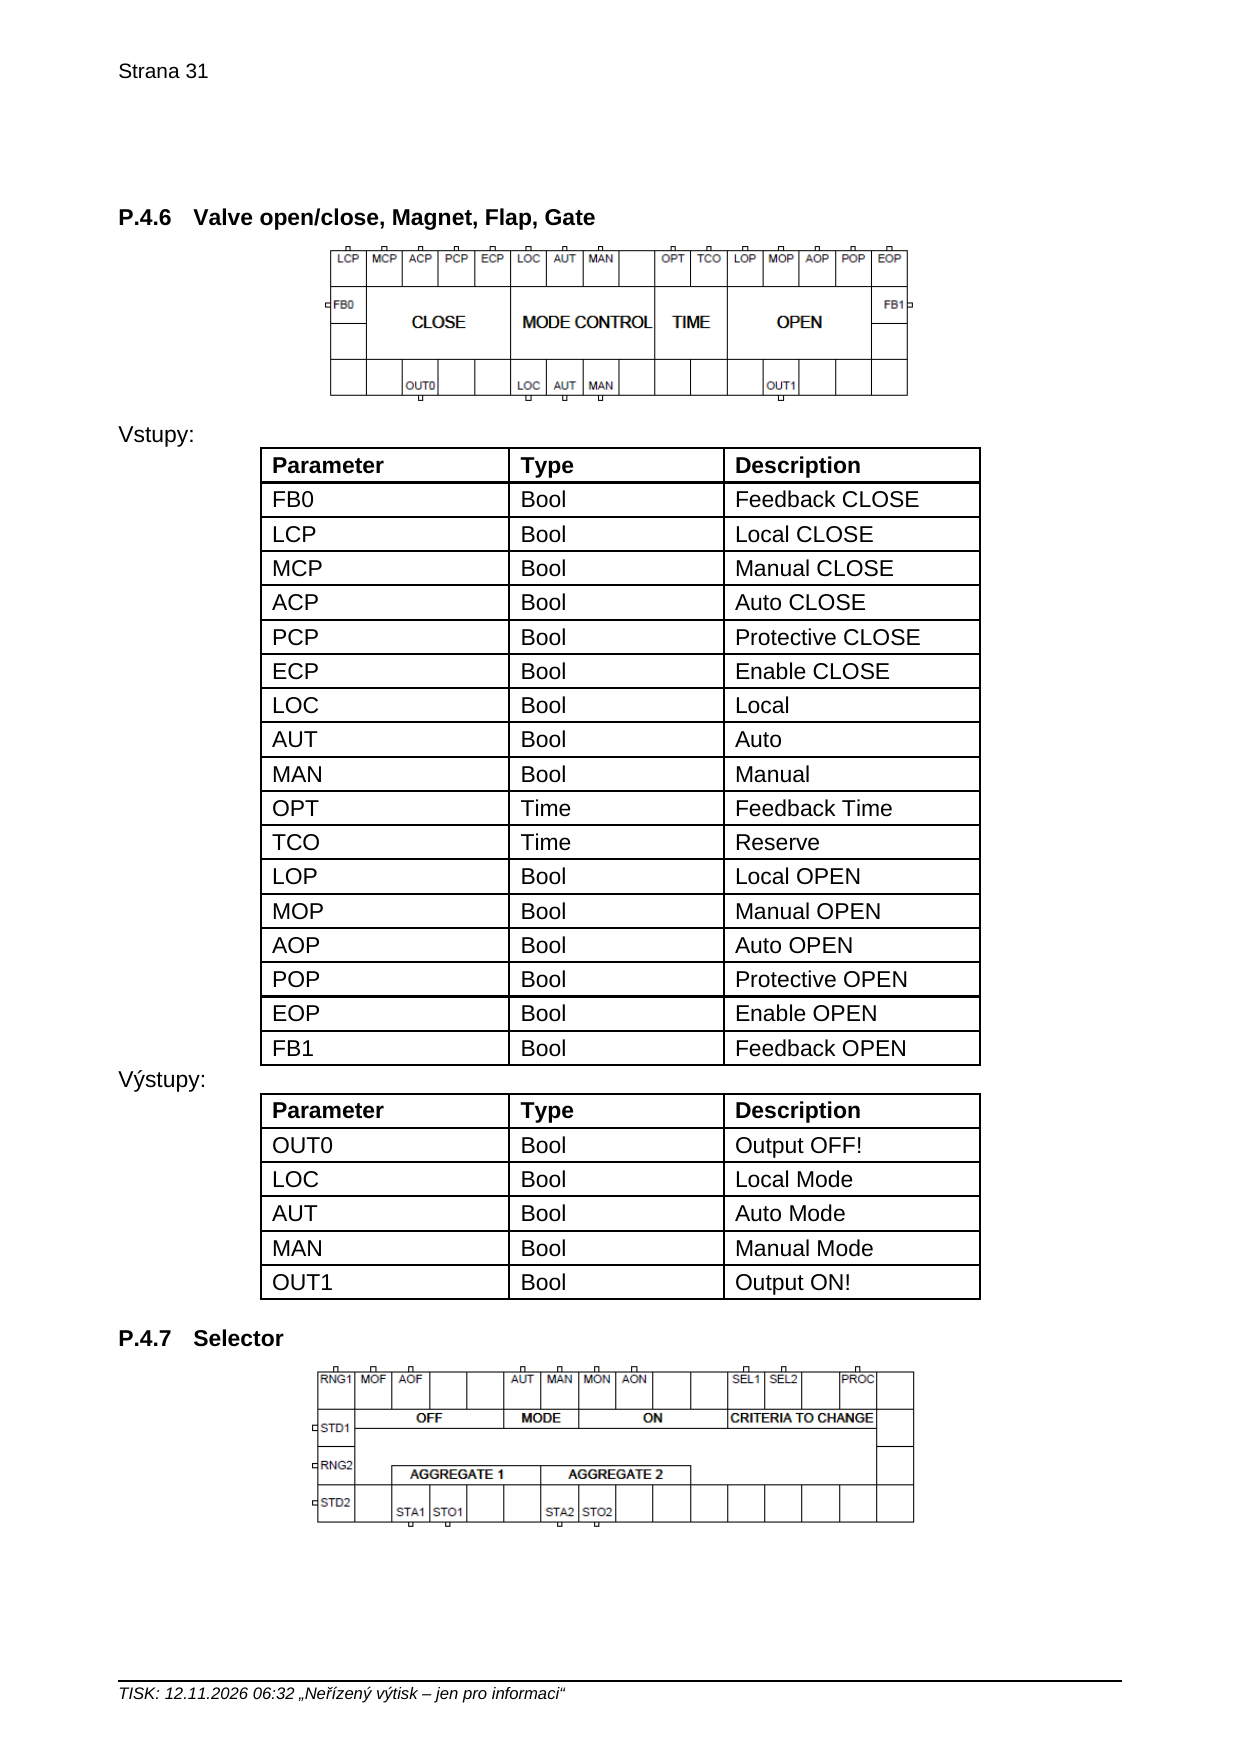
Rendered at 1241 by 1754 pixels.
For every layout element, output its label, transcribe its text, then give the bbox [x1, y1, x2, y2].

text Selector [118, 1325, 1122, 1351]
table_cell Local OPEN [725, 860, 979, 893]
table_cell Manual Mode [725, 1232, 979, 1264]
table_cell Local [725, 689, 979, 721]
table_cell Bool [510, 1232, 723, 1264]
table_cell Enable OPEN [725, 998, 979, 1030]
table_header Type [510, 1095, 723, 1127]
table_cell Bool [510, 552, 723, 584]
table_cell Manual OPEN [725, 895, 979, 927]
table_cell POP [262, 963, 508, 995]
table_cell Auto [725, 723, 979, 756]
table_cell OPT [262, 792, 508, 824]
table_cell Protective OPEN [725, 963, 979, 995]
table_header Description [725, 1095, 979, 1127]
table_cell Manual [725, 758, 979, 790]
table_cell Feedback OPEN [725, 1032, 979, 1064]
table_cell EOP [262, 998, 508, 1030]
table_cell Local CLOSE [725, 518, 979, 550]
table_cell Bool [510, 1163, 723, 1195]
table_cell MAN [262, 1232, 508, 1264]
table_cell Feedback CLOSE [725, 484, 979, 516]
table_cell Output OFF! [725, 1129, 979, 1161]
table_cell Bool [510, 1032, 723, 1064]
table_cell Bool [510, 621, 723, 653]
table_header Parameter [262, 1095, 508, 1127]
table_header Description [725, 449, 979, 481]
table_cell Bool [510, 929, 723, 961]
table_cell Auto CLOSE [725, 586, 979, 618]
table_cell Time [510, 792, 723, 824]
table_cell Bool [510, 963, 723, 995]
table_cell Bool [510, 758, 723, 790]
table_cell OUT0 [262, 1129, 508, 1161]
text Valve open/close, Magnet, Flap, Gate [118, 204, 1122, 231]
table_cell MAN [262, 758, 508, 790]
table_header Parameter [262, 449, 508, 481]
table_header Type [510, 449, 723, 481]
table_cell FB0 [262, 484, 508, 516]
table_cell LOC [262, 1163, 508, 1195]
table_cell Bool [510, 689, 723, 721]
table_cell Local Mode [725, 1163, 979, 1195]
table_cell LCP [262, 518, 508, 550]
table_cell Reserve [725, 826, 979, 858]
table_cell AUT [262, 1197, 508, 1229]
table_cell Manual CLOSE [725, 552, 979, 584]
picture [311, 1363, 929, 1529]
table_cell FB1 [262, 1032, 508, 1064]
table_cell Auto OPEN [725, 929, 979, 961]
table_cell AOP [262, 929, 508, 961]
table_cell OUT1 [262, 1266, 508, 1298]
text Výstupy: [118, 1066, 1122, 1092]
text Vstupy: [118, 421, 1122, 447]
table_cell Bool [510, 586, 723, 618]
table_cell Bool [510, 1266, 723, 1298]
table_cell Bool [510, 860, 723, 893]
table_cell Protective CLOSE [725, 621, 979, 653]
table_cell Bool [510, 1197, 723, 1229]
table_cell Time [510, 826, 723, 858]
table_cell PCP [262, 621, 508, 653]
table_cell Bool [510, 895, 723, 927]
table_cell MCP [262, 552, 508, 584]
table_cell ACP [262, 586, 508, 618]
table_cell Auto Mode [725, 1197, 979, 1229]
table_cell Bool [510, 655, 723, 687]
table_cell Enable CLOSE [725, 655, 979, 687]
table_cell Output ON! [725, 1266, 979, 1298]
table_cell Bool [510, 998, 723, 1030]
table_cell LOP [262, 860, 508, 893]
table_cell Bool [510, 1129, 723, 1161]
table_cell MOP [262, 895, 508, 927]
table_cell ECP [262, 655, 508, 687]
table_cell LOC [262, 689, 508, 721]
table_cell Bool [510, 518, 723, 550]
table_cell AUT [262, 723, 508, 756]
table_cell Bool [510, 723, 723, 756]
table_cell Bool [510, 484, 723, 516]
table_cell TCO [262, 826, 508, 858]
table_cell Feedback Time [725, 792, 979, 824]
picture [323, 243, 917, 404]
